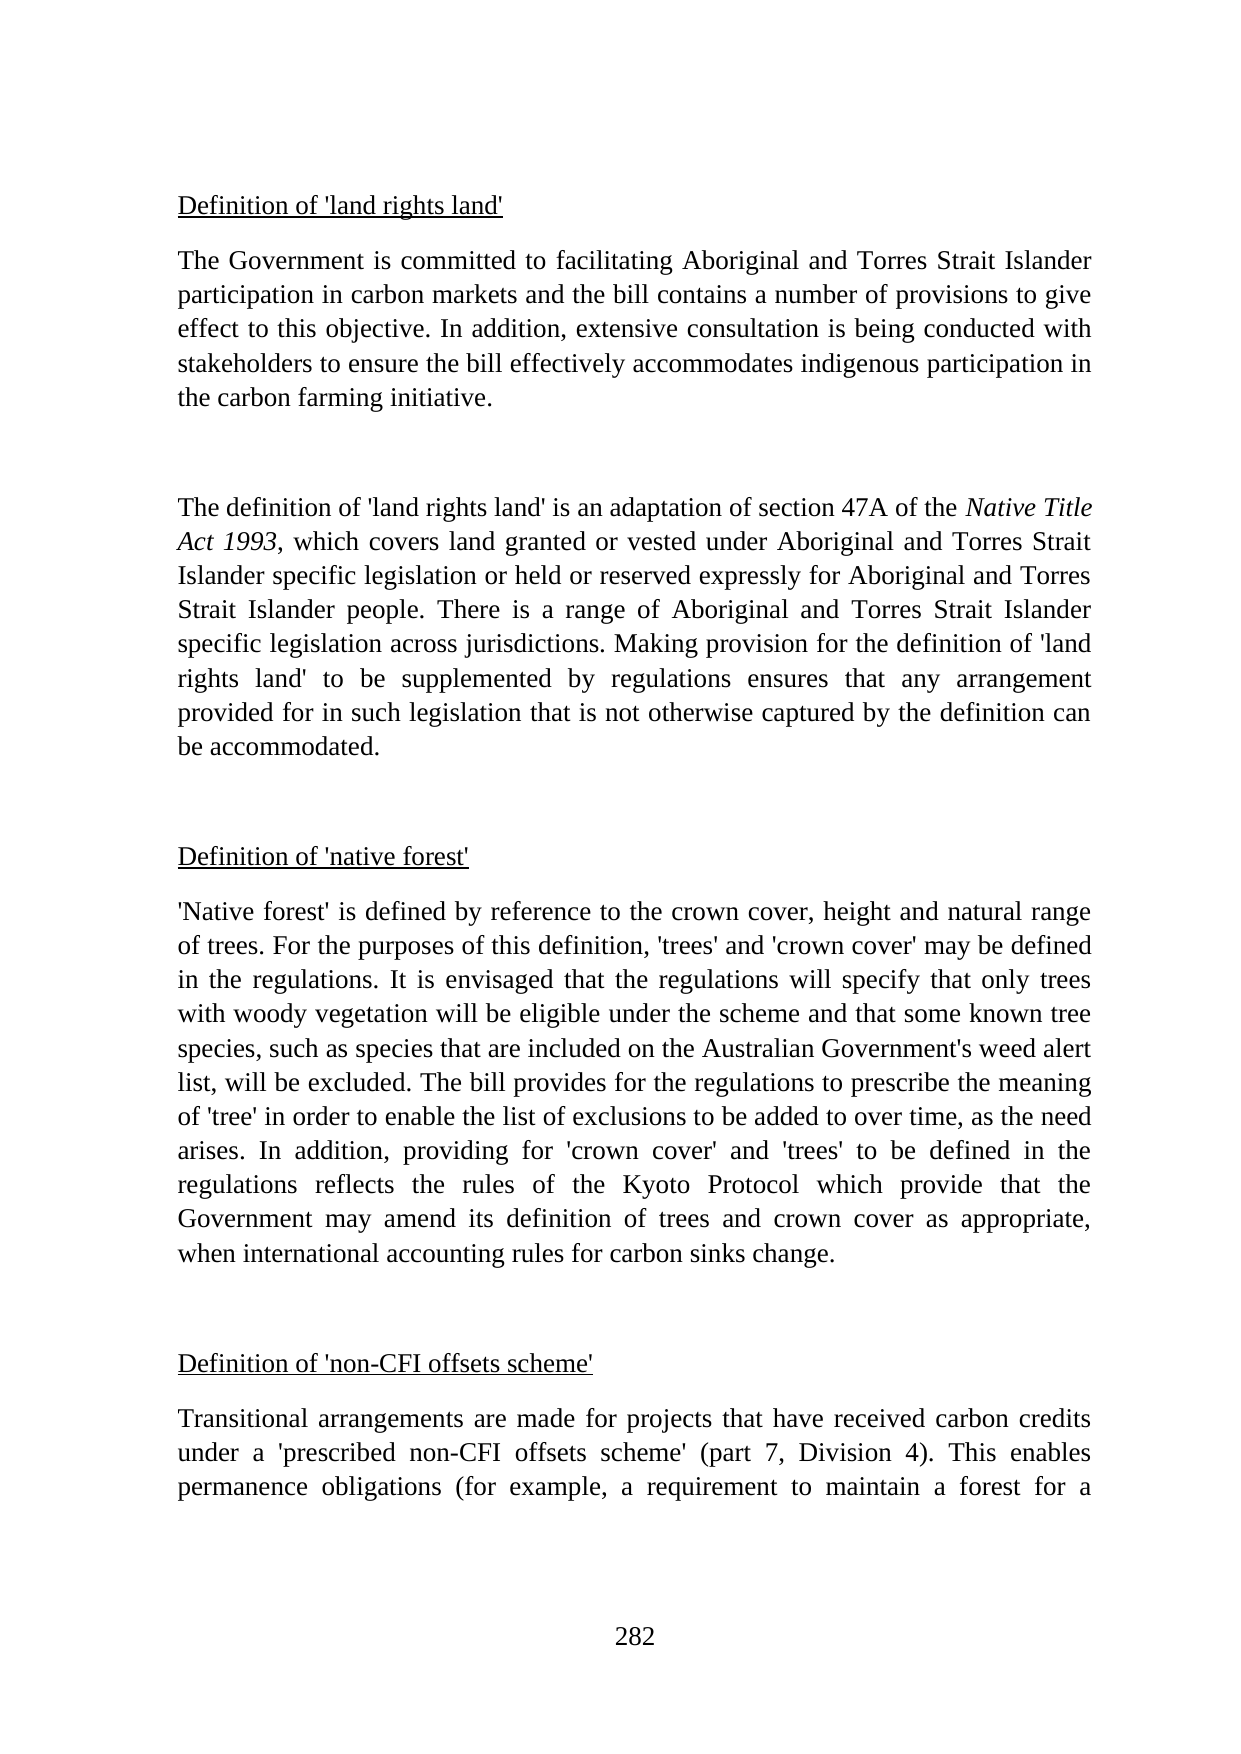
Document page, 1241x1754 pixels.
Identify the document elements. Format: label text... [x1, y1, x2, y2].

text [177, 1402, 1092, 1501]
text 'Native forest' is defined by reference to the crown cover, height and natural range of trees. For the purposes of this definition, 'trees' and 'crown cover' may be defined in the regulations. It is envisaged that the regulations will specify that only trees with woody vegetation will be eligible under the scheme and that some known tree species, such as species that are included on the Australian Government's weed alert list, will be excluded. The bill provides for the regulations to prescribe the meaning of 'tree' in order to enable the list of exclusions to be added to over time, as the need arises. In addition, providing for 'crown cover' and 'trees' to be defined in the regulations reflects the rules of the Kyoto Protocol which provide that the Government may amend its definition of trees and crown cover as appropriate, when international accounting rules for carbon sinks change. [177, 895, 1092, 1268]
text Definition of 'non-CFI offsets scheme' [177, 1347, 1092, 1378]
text The definition of 'land rights land' is an adaptation of section 47A of the Native Title Act 1993, which covers land granted or vested under Aboriginal and Torres Strait Islander specific legislation or held or reserved expressly for Aboriginal and Torres Strait Islander people. There is a range of Aboriginal and Torres Strait Islander specific legislation across jurisdictions. Making provision for the definition of 'land rights land' to be supplemented by regulations ensures that any arrangement provided for in such legislation that is not otherwise captured by the definition can be accommodated. [177, 491, 1092, 761]
text Definition of 'land rights land' [177, 189, 1092, 220]
text Definition of 'native forest' [177, 840, 1092, 871]
text The Government is committed to facilitating Aboriginal and Torres Strait Islander participation in carbon markets and the bill contains a number of provisions to give effect to this objective. In addition, extensive consultation is being conducted with stakeholders to ensure the bill effectively accommodates indigenous participation in the carbon farming initiative. [177, 244, 1092, 412]
